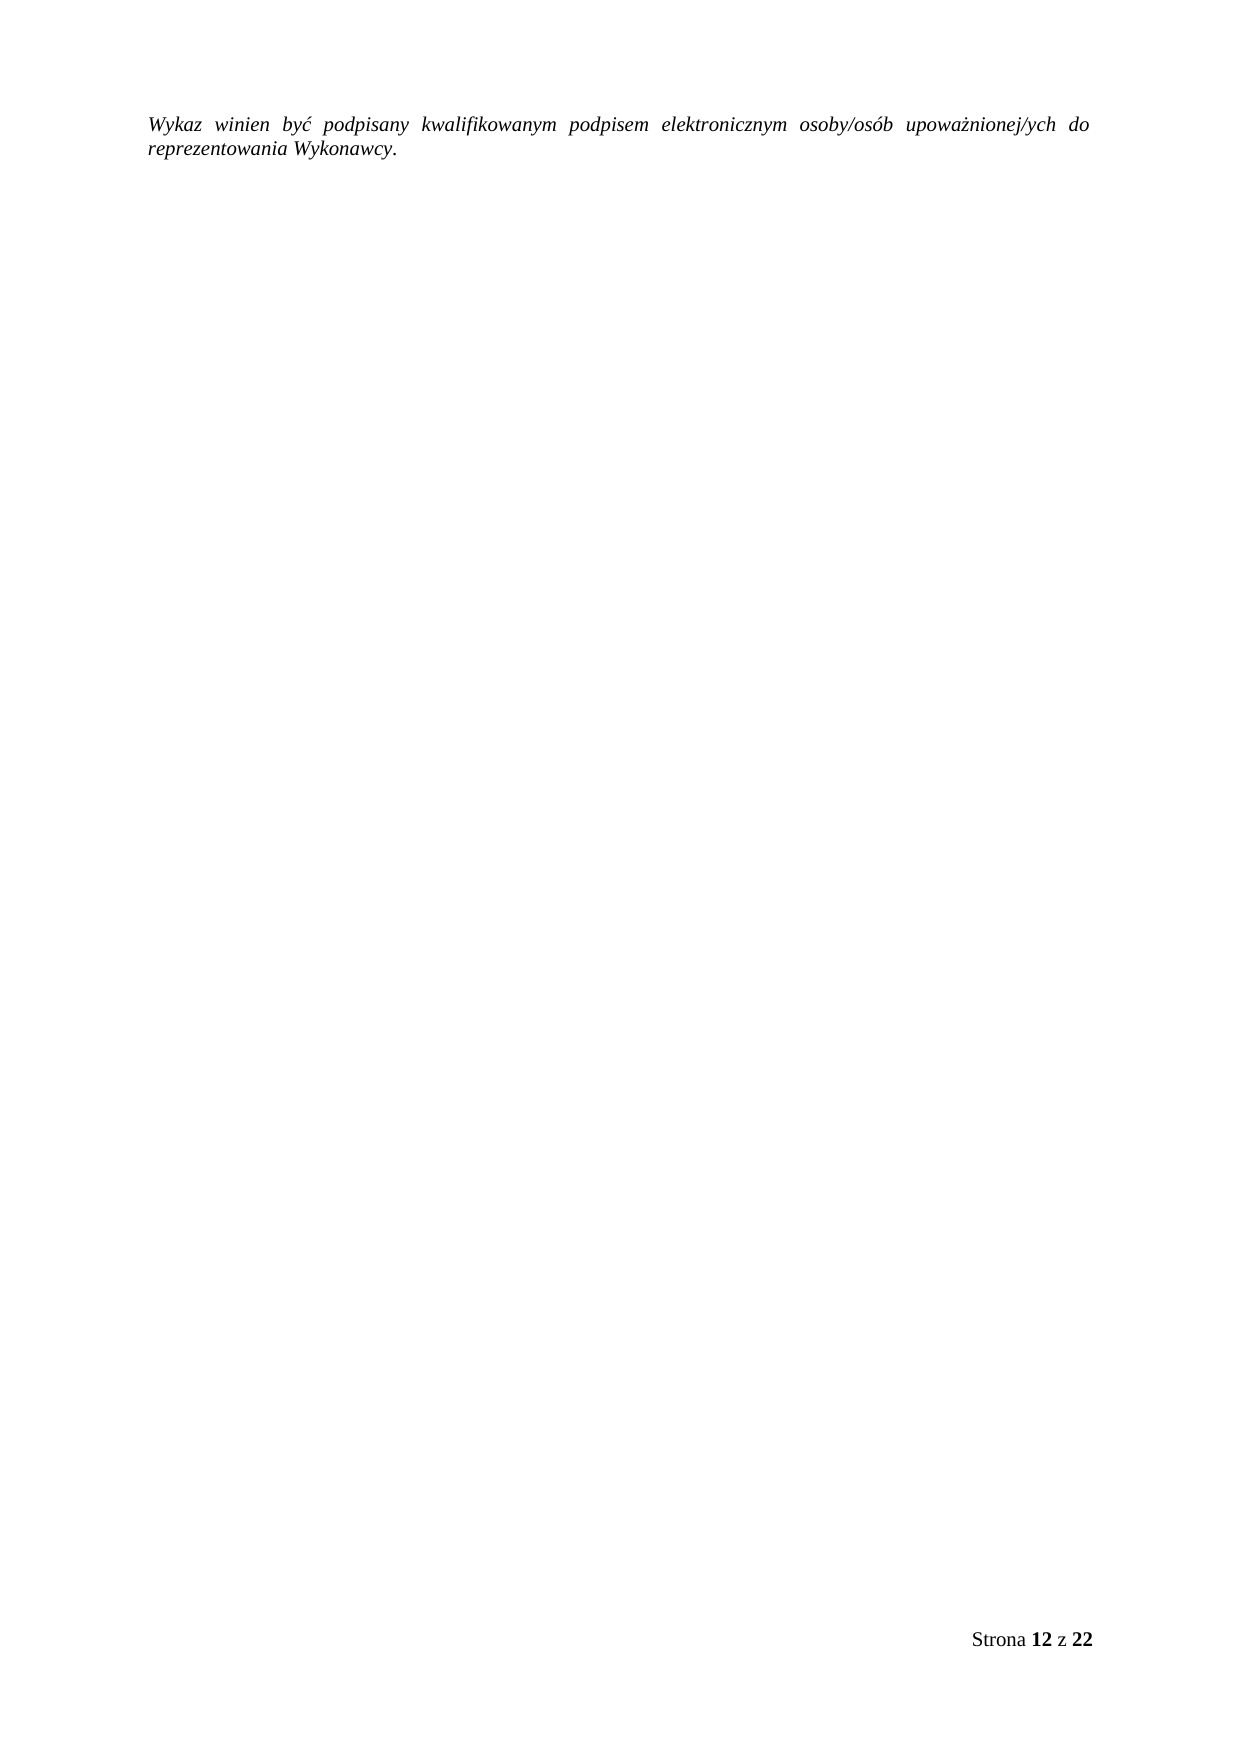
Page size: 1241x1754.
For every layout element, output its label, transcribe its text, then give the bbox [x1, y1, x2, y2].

text Wykaz winien być podpisany kwalifikowanym podpisem elektronicznym osoby/osób upoważnionej/ych do reprezentowania Wykonawcy. [148, 112, 1092, 160]
